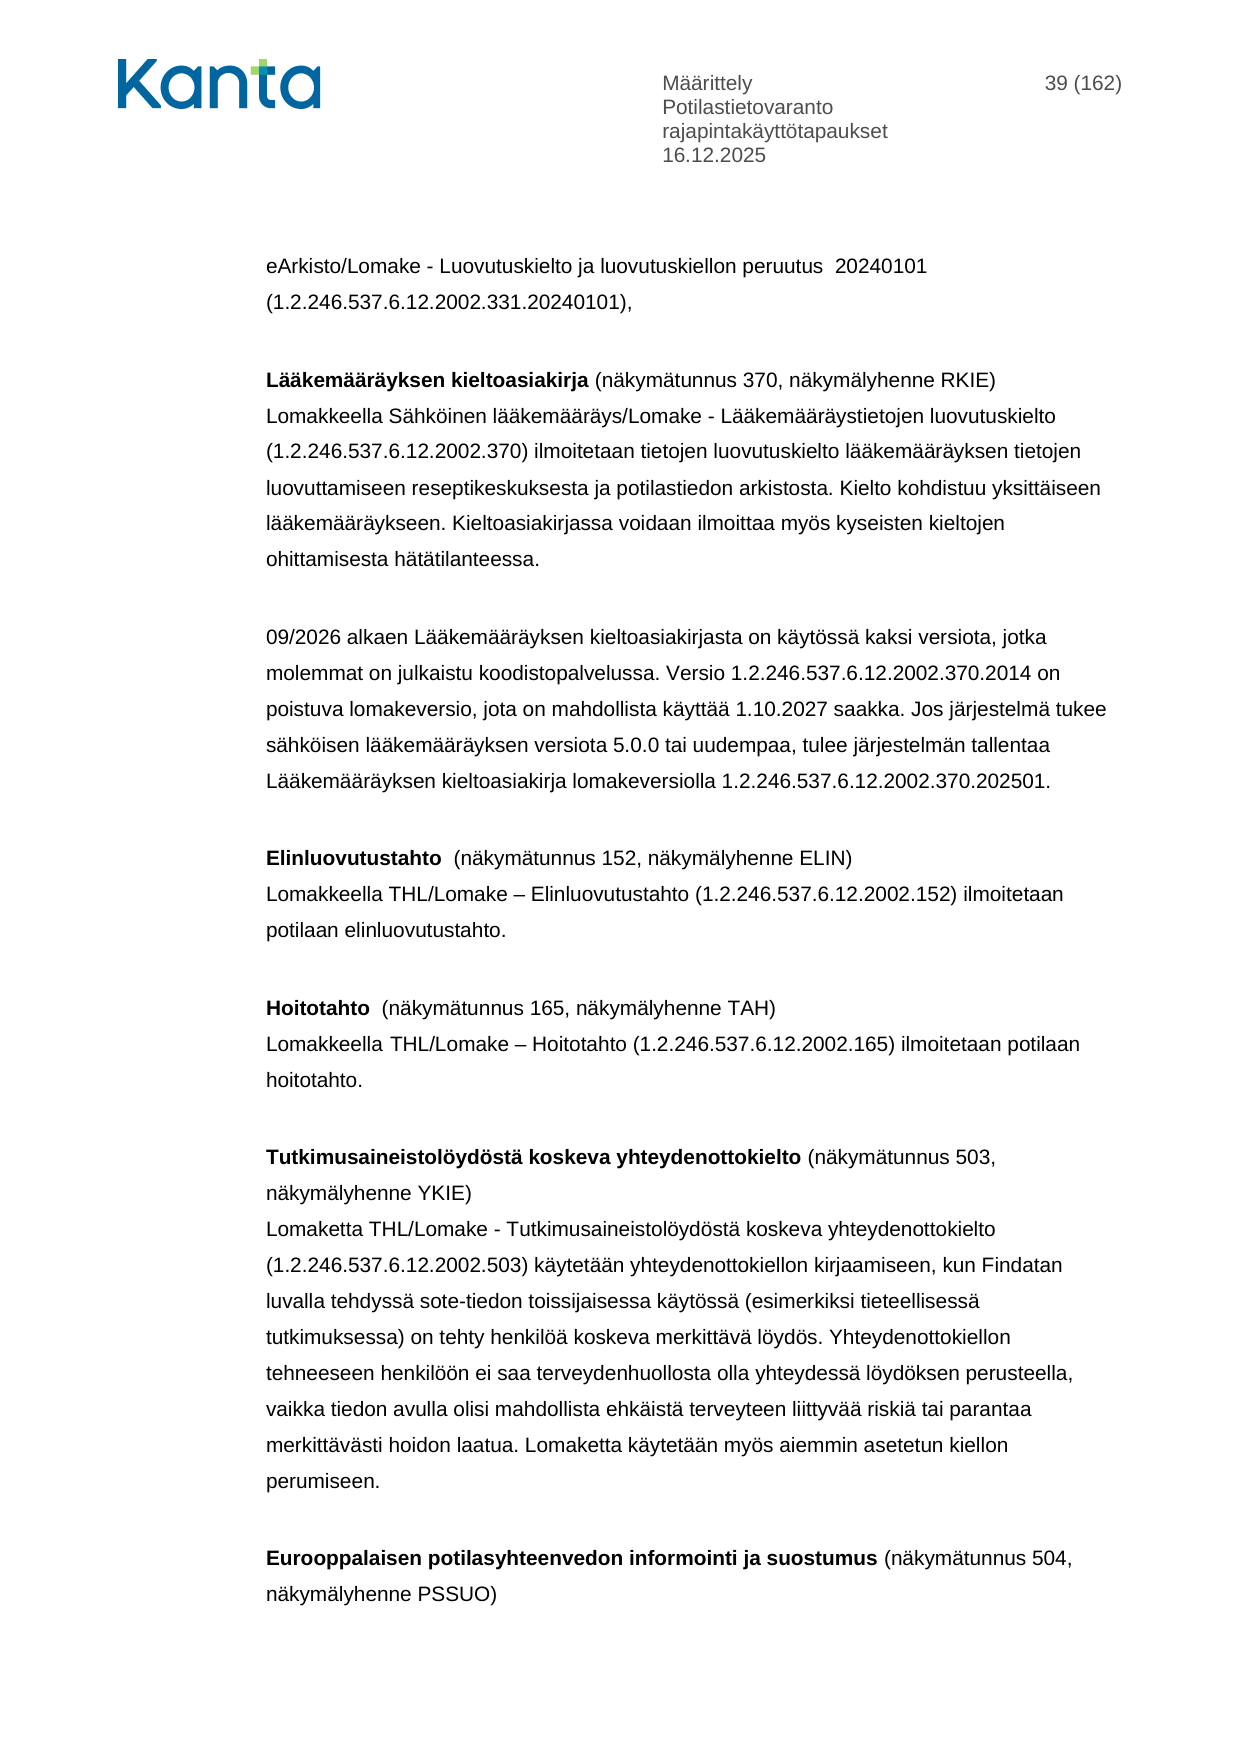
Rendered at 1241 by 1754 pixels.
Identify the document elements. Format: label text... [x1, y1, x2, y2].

text Lomakkeella THL/Lomake – Elinluovutustahto (1.2.246.537.6.12.2002.152) ilmoitetaan potilaan elinluovutustahto. [266, 882, 1107, 942]
text Hoitotahto (näkymätunnus 165, näkymälyhenne TAH) [266, 996, 1107, 1019]
text Lääkemääräyksen kieltoasiakirja (näkymätunnus 370, näkymälyhenne RKIE) [266, 367, 1107, 391]
text Lomakkeella THL/Lomake – Hoitotahto (1.2.246.537.6.12.2002.165) ilmoitetaan potilaan hoitotahto. [266, 1032, 1107, 1091]
text Lomaketta THL/Lomake - Tutkimusaineistolöydöstä koskeva yhteydenottokielto (1.2.246.537.6.12.2002.503) käytetään yhteydenottokiellon kirjaamiseen, kun Findatan luvalla tehdyssä sote-tiedon toissijaisessa käytössä (esimerkiksi tieteellisessä tutkimuksessa) on tehty henkilöä koskeva merkittävä löydös. Yhteydenottokiellon tehneeseen henkilöön ei saa terveydenhuollosta olla yhteydessä löydöksen perusteella, vaikka tiedon avulla olisi mahdollista ehkäistä terveyteen liittyvää riskiä tai parantaa merkittävästi hoidon laatua. Lomaketta käytetään myös aiemmin asetetun kiellon perumiseen. [266, 1217, 1107, 1492]
picture [118, 59, 321, 109]
text Tutkimusaineistolöydöstä koskeva yhteydenottokielto (näkymätunnus 503, näkymälyhenne YKIE) [266, 1145, 1107, 1205]
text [266, 254, 1107, 314]
text Eurooppalaisen potilasyhteenvedon informointi ja suostumus (näkymätunnus 504, näkymälyhenne PSSUO) [266, 1546, 1107, 1606]
text Lomakkeella Sähköinen lääkemääräys/Lomake - Lääkemääräystietojen luovutuskielto (1.2.246.537.6.12.2002.370) ilmoitetaan tietojen luovutuskielto lääkemääräyksen tietojen luovuttamiseen reseptikeskuksesta ja potilastiedon arkistosta. Kielto kohdistuu yksittäiseen lääkemääräykseen. Kieltoasiakirjassa voidaan ilmoittaa myös kyseisten kieltojen ohittamisesta hätätilanteessa. [266, 403, 1107, 571]
text Elinluovutustahto (näkymätunnus 152, näkymälyhenne ELIN) [266, 846, 1107, 870]
text 09/2026 alkaen Lääkemääräyksen kieltoasiakirjasta on käytössä kaksi versiota, jotka molemmat on julkaistu koodistopalvelussa. Versio 1.2.246.537.6.12.2002.370.2014 on poistuva lomakeversio, jota on mahdollista käyttää 1.10.2027 saakka. Jos järjestelmä tukee sähköisen lääkemääräyksen versiota 5.0.0 tai uudempaa, tulee järjestelmän tallentaa Lääkemääräyksen kieltoasiakirja lomakeversiolla 1.2.246.537.6.12.2002.370.202501. [266, 625, 1107, 792]
